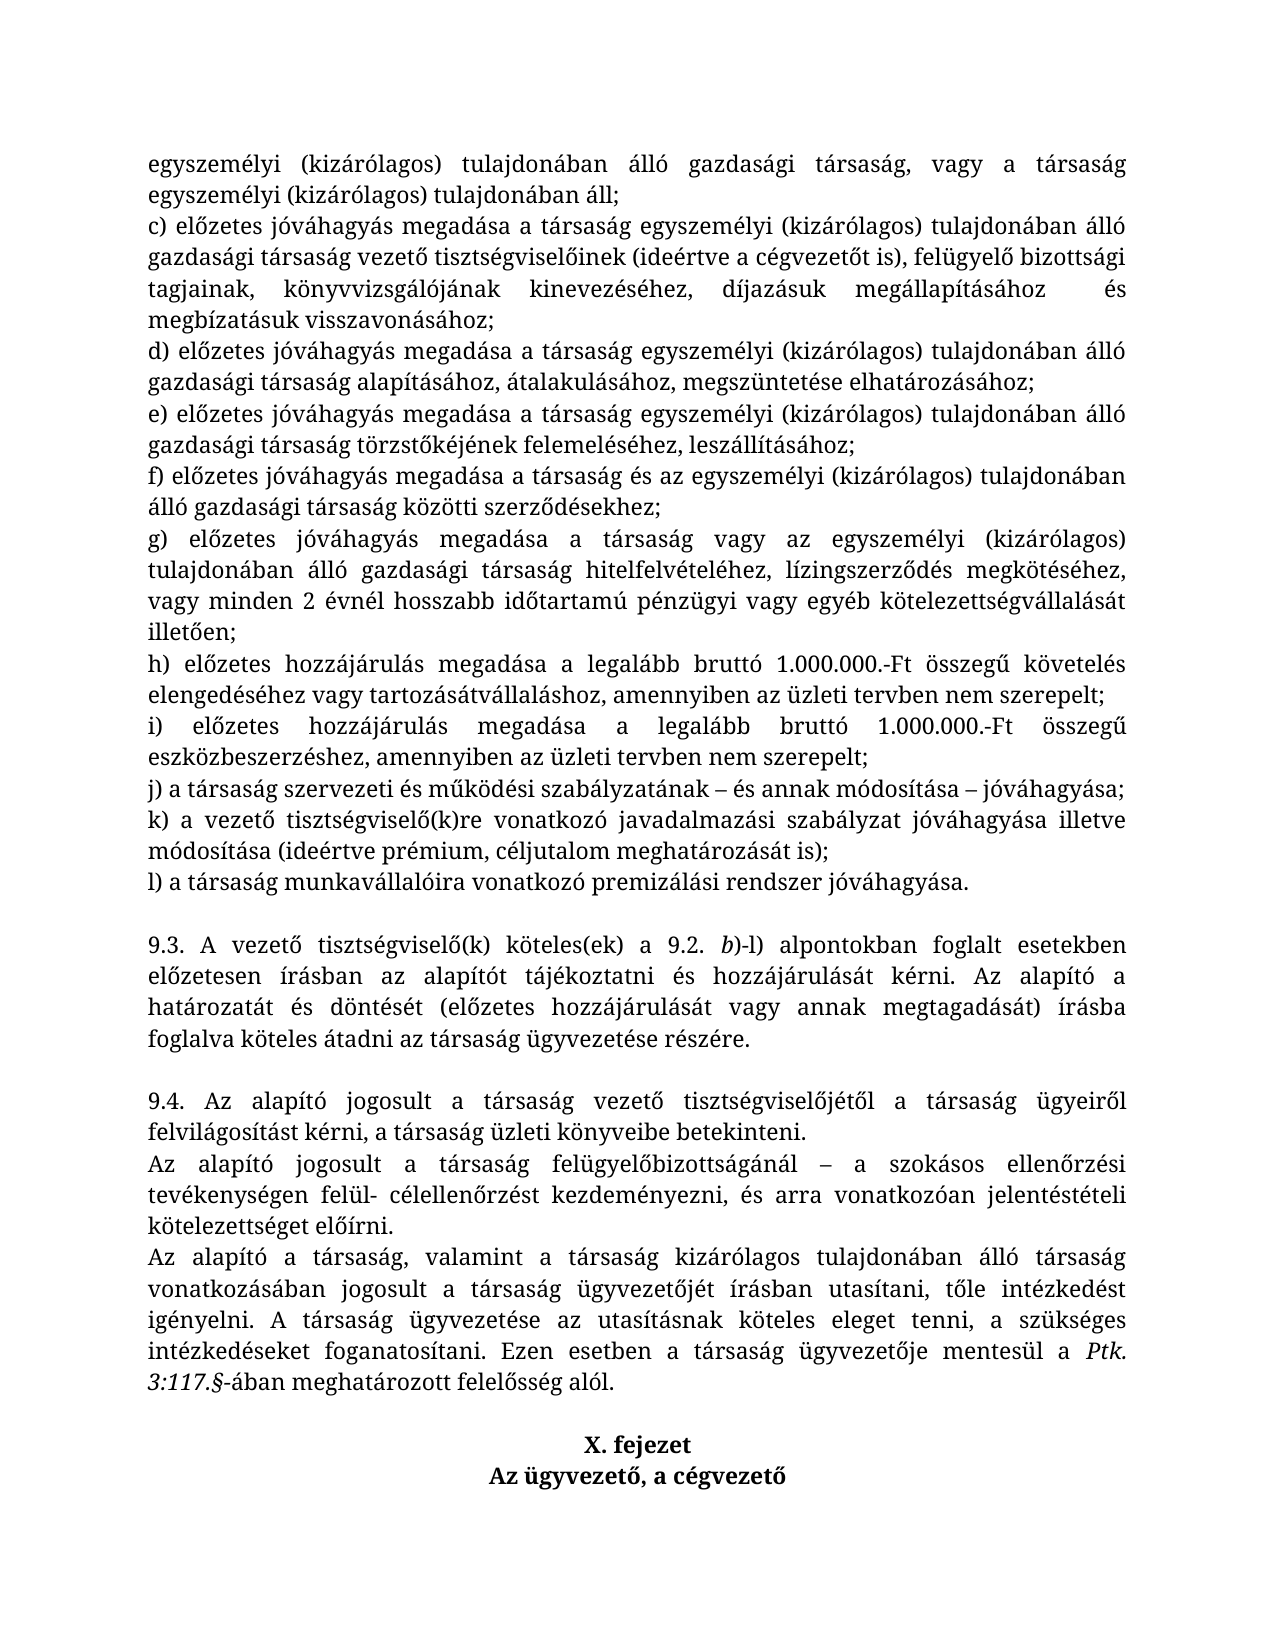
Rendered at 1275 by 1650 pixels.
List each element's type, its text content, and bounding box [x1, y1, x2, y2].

text 9.3. A vezető tisztségviselő(k) köteles(ek) a 9.2. b)-l) alpontokban foglalt esetekben előzetesen írásban az alapítót tájékoztatni és hozzájárulását kérni. Az alapító a határozatát és döntését (előzetes hozzájárulását vagy annak megtagadását) írásba foglalva köteles átadni az társaság ügyvezetése részére. [148, 929, 1127, 1054]
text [148, 148, 1127, 210]
text e) előzetes jóváhagyás megadása a társaság egyszemélyi (kizárólagos) tulajdonában álló gazdasági társaság törzstőkéjének felemeléséhez, leszállításához; [148, 398, 1127, 460]
text 9.4. Az alapító jogosult a társaság vezető tisztségviselőjétől a társaság ügyeiről felvilágosítást kérni, a társaság üzleti könyveibe betekinteni. [148, 1085, 1127, 1148]
text l) a társaság munkavállalóira vonatkozó premizálási rendszer jóváhagyása. [148, 866, 1127, 898]
text Az ügyvezető, a cégvezető [148, 1460, 1127, 1491]
text k) a vezető tisztségviselő(k)re vonatkozó javadalmazási szabályzat jóváhagyása illetve módosítása (ideértve prémium, céljutalom meghatározását is); [148, 804, 1127, 866]
text h) előzetes hozzájárulás megadása a legalább bruttó 1.000.000.-Ft összegű követelés elengedéséhez vagy tartozásátvállaláshoz, amennyiben az üzleti tervben nem szerepelt; [148, 648, 1127, 710]
text d) előzetes jóváhagyás megadása a társaság egyszemélyi (kizárólagos) tulajdonában álló gazdasági társaság alapításához, átalakulásához, megszüntetése elhatározásához; [148, 335, 1127, 398]
text c) előzetes jóváhagyás megadása a társaság egyszemélyi (kizárólagos) tulajdonában álló gazdasági társaság vezető tisztségviselőinek (ideértve a cégvezetőt is), felügyelő bizottsági tagjainak, könyvvizsgálójának kinevezéséhez, díjazásuk megállapításához és megbízatásuk visszavonásához; [148, 210, 1127, 335]
text j) a társaság szervezeti és működési szabályzatának – és annak módosítása – jóváhagyása; [148, 773, 1127, 804]
text i) előzetes hozzájárulás megadása a legalább bruttó 1.000.000.-Ft összegű eszközbeszerzéshez, amennyiben az üzleti tervben nem szerepelt; [148, 710, 1127, 773]
text Az alapító a társaság, valamint a társaság kizárólagos tulajdonában álló társaság vonatkozásában jogosult a társaság ügyvezetőjét írásban utasítani, tőle intézkedést igényelni. A társaság ügyvezetése az utasításnak köteles eleget tenni, a szükséges intézkedéseket foganatosítani. Ezen esetben a társaság ügyvezetője mentesül a Ptk. 3:117.§-ában meghatározott felelősség alól. [148, 1241, 1127, 1398]
text g) előzetes jóváhagyás megadása a társaság vagy az egyszemélyi (kizárólagos) tulajdonában álló gazdasági társaság hitelfelvételéhez, lízingszerződés megkötéséhez, vagy minden 2 évnél hosszabb időtartamú pénzügyi vagy egyéb kötelezettségvállalását illetően; [148, 523, 1127, 648]
text Az alapító jogosult a társaság felügyelőbizottságánál – a szokásos ellenőrzési tevékenységen felül- célellenőrzést kezdeményezni, és arra vonatkozóan jelentéstételi kötelezettséget előírni. [148, 1148, 1127, 1241]
text X. fejezet [148, 1429, 1127, 1460]
text f) előzetes jóváhagyás megadása a társaság és az egyszemélyi (kizárólagos) tulajdonában álló gazdasági társaság közötti szerződésekhez; [148, 460, 1127, 523]
